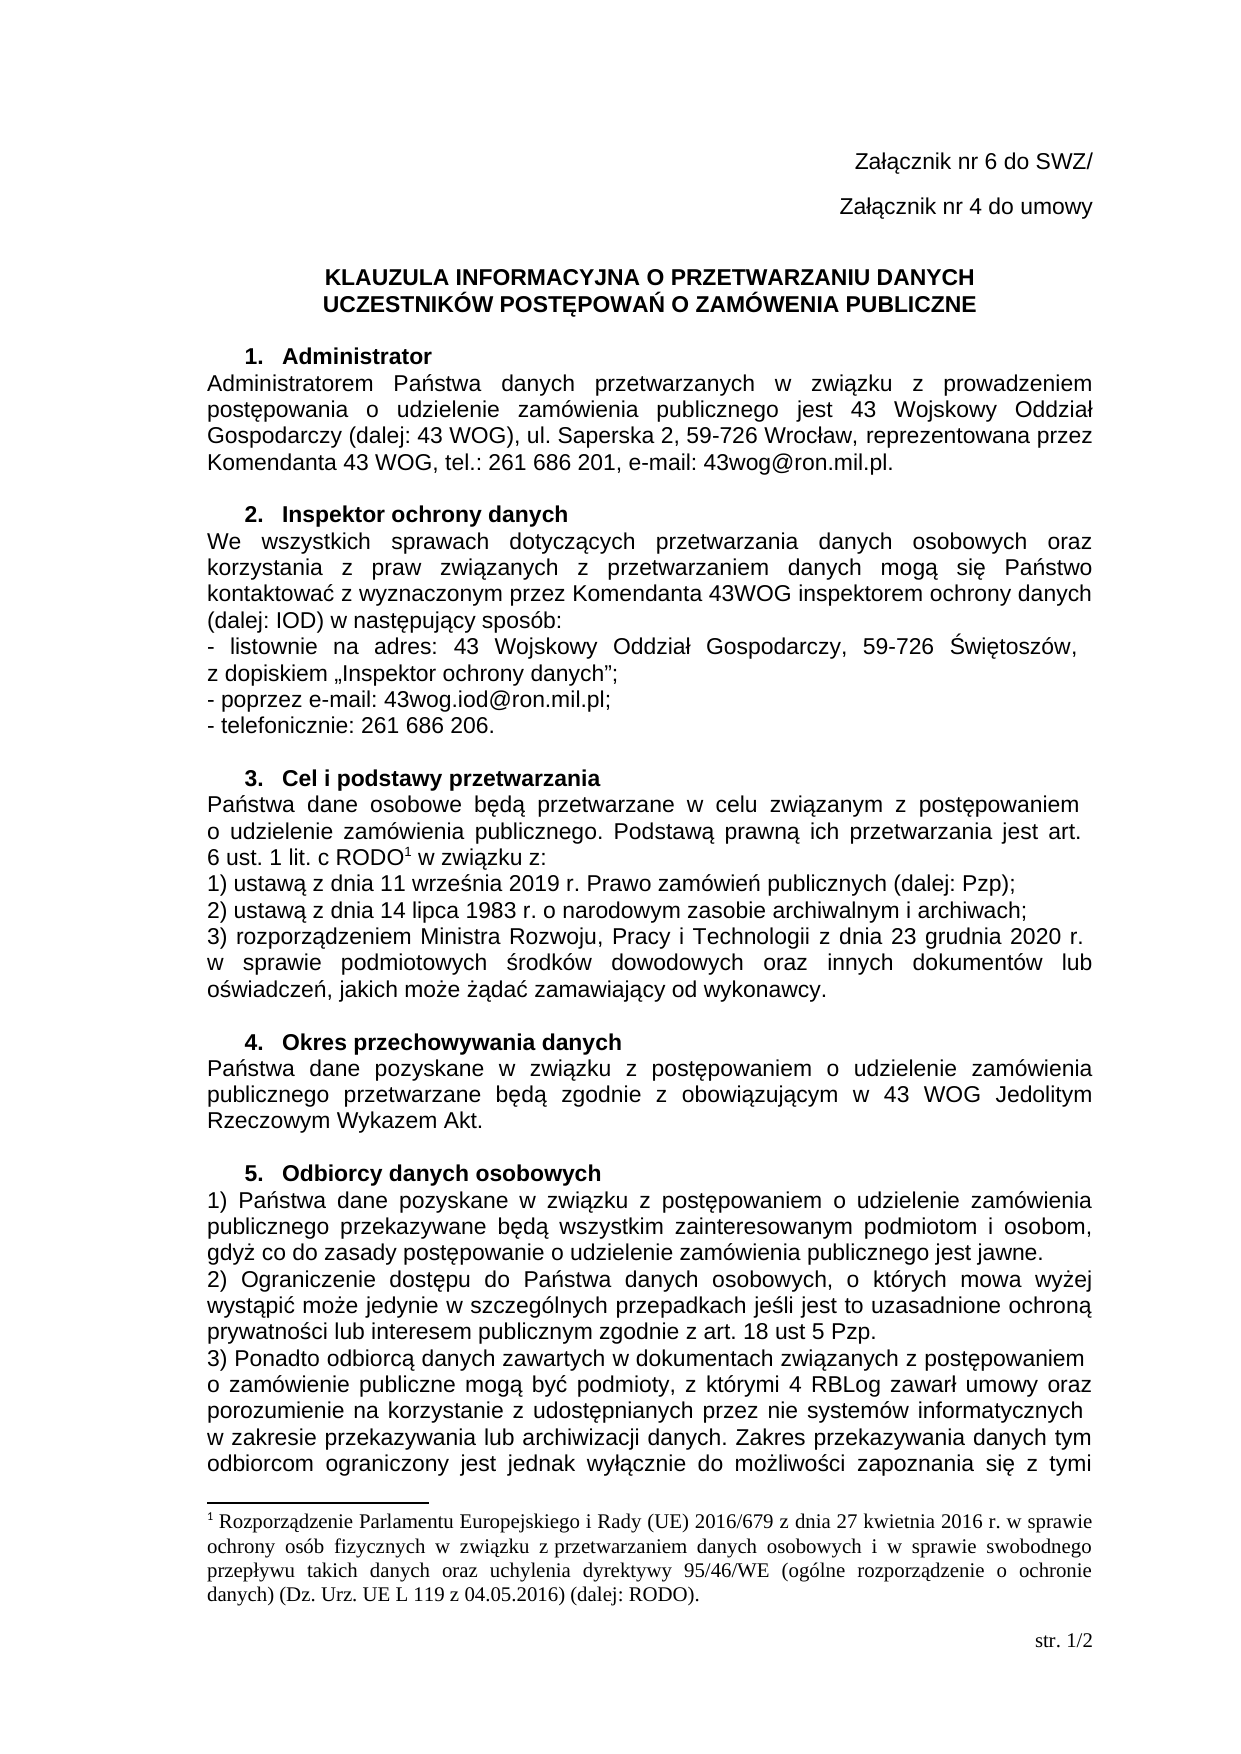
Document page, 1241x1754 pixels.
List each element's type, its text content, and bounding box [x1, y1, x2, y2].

text 1) Państwa dane pozyskane w związku z postępowaniem o udzielenie zamówienia publicznego przekazywane będą wszystkim zainteresowanym podmiotom i osobom, gdyż co do zasady postępowanie o udzielenie zamówienia publicznego jest jawne. [207, 1187, 1093, 1266]
text Załącznik nr 6 do SWZ/ [207, 148, 1093, 174]
text UCZESTNIKÓW POSTĘPOWAŃ O ZAMÓWENIA PUBLICZNE [207, 291, 1093, 317]
list Okres przechowywania danych [244, 1028, 1093, 1055]
list - poprzez e-mail: 43wog.iod@ron.mil.pl; [207, 686, 1093, 712]
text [207, 1345, 1093, 1476]
list We wszystkich sprawach dotyczących przetwarzania danych osobowych oraz korzystania z praw związanych z przetwarzaniem danych mogą się Państwo kontaktować z wyznaczonym przez Komendanta 43WOG inspektorem ochrony danych (dalej: IOD) w następujący sposób: [207, 528, 1093, 633]
list Inspektor ochrony danych [244, 501, 1093, 528]
text Państwa dane osobowe będą przetwarzane w celu związanym z postępowaniem o udzielenie zamówienia publicznego. Podstawą prawną ich przetwarzania jest art. 6 ust. 1 lit. c RODO w związku z: [207, 791, 1093, 870]
text Państwa dane pozyskane w związku z postępowaniem o udzielenie zamówienia publicznego przetwarzane będą zgodnie z obowiązującym w 43 WOG Jedolitym Rzeczowym Wykazem Akt. [207, 1055, 1093, 1134]
text 1) ustawą z dnia 11 września 2019 r. Prawo zamówień publicznych (dalej: Pzp); [207, 870, 1093, 897]
text Załącznik nr 4 do umowy [207, 193, 1093, 219]
text 2) Ograniczenie dostępu do Państwa danych osobowych, o których mowa wyżej wystąpić może jedynie w szczególnych przepadkach jeśli jest to uzasadnione ochroną prywatności lub interesem publicznym zgodnie z art. 18 ust 5 Pzp. [207, 1266, 1093, 1345]
text 3) rozporządzeniem Ministra Rozwoju, Pracy i Technologii z dnia 23 grudnia 2020 r. w sprawie podmiotowych środków dowodowych oraz innych dokumentów lub oświadczeń, jakich może żądać zamawiający od wykonawcy. [207, 923, 1093, 1002]
list Odbiorcy danych osobowych [244, 1160, 1093, 1187]
list - listownie na adres: 43 Wojskowy Oddział Gospodarczy, 59-726 Świętoszów, z dopiskiem „Inspektor ochrony danych”; [207, 633, 1093, 686]
text Administratorem Państwa danych przetwarzanych w związku z prowadzeniem postępowania o udzielenie zamówienia publicznego jest 43 Wojskowy Oddział Gospodarczy (dalej: 43 WOG), ul. Saperska 2, 59-726 Wrocław, reprezentowana przez Komendanta 43 WOG, tel.: 261 686 201, e-mail: 43wog@ron.mil.pl. [207, 369, 1093, 475]
list Cel i podstawy przetwarzania [244, 765, 1093, 791]
list Administrator [244, 343, 1093, 369]
text 2) ustawą z dnia 14 lipca 1983 r. o narodowym zasobie archiwalnym i archiwach; [207, 897, 1093, 923]
text KLAUZULA INFORMACYJNA O PRZETWARZANIU DANYCH [207, 264, 1093, 291]
list - telefonicznie: 261 686 206. [207, 712, 1093, 738]
